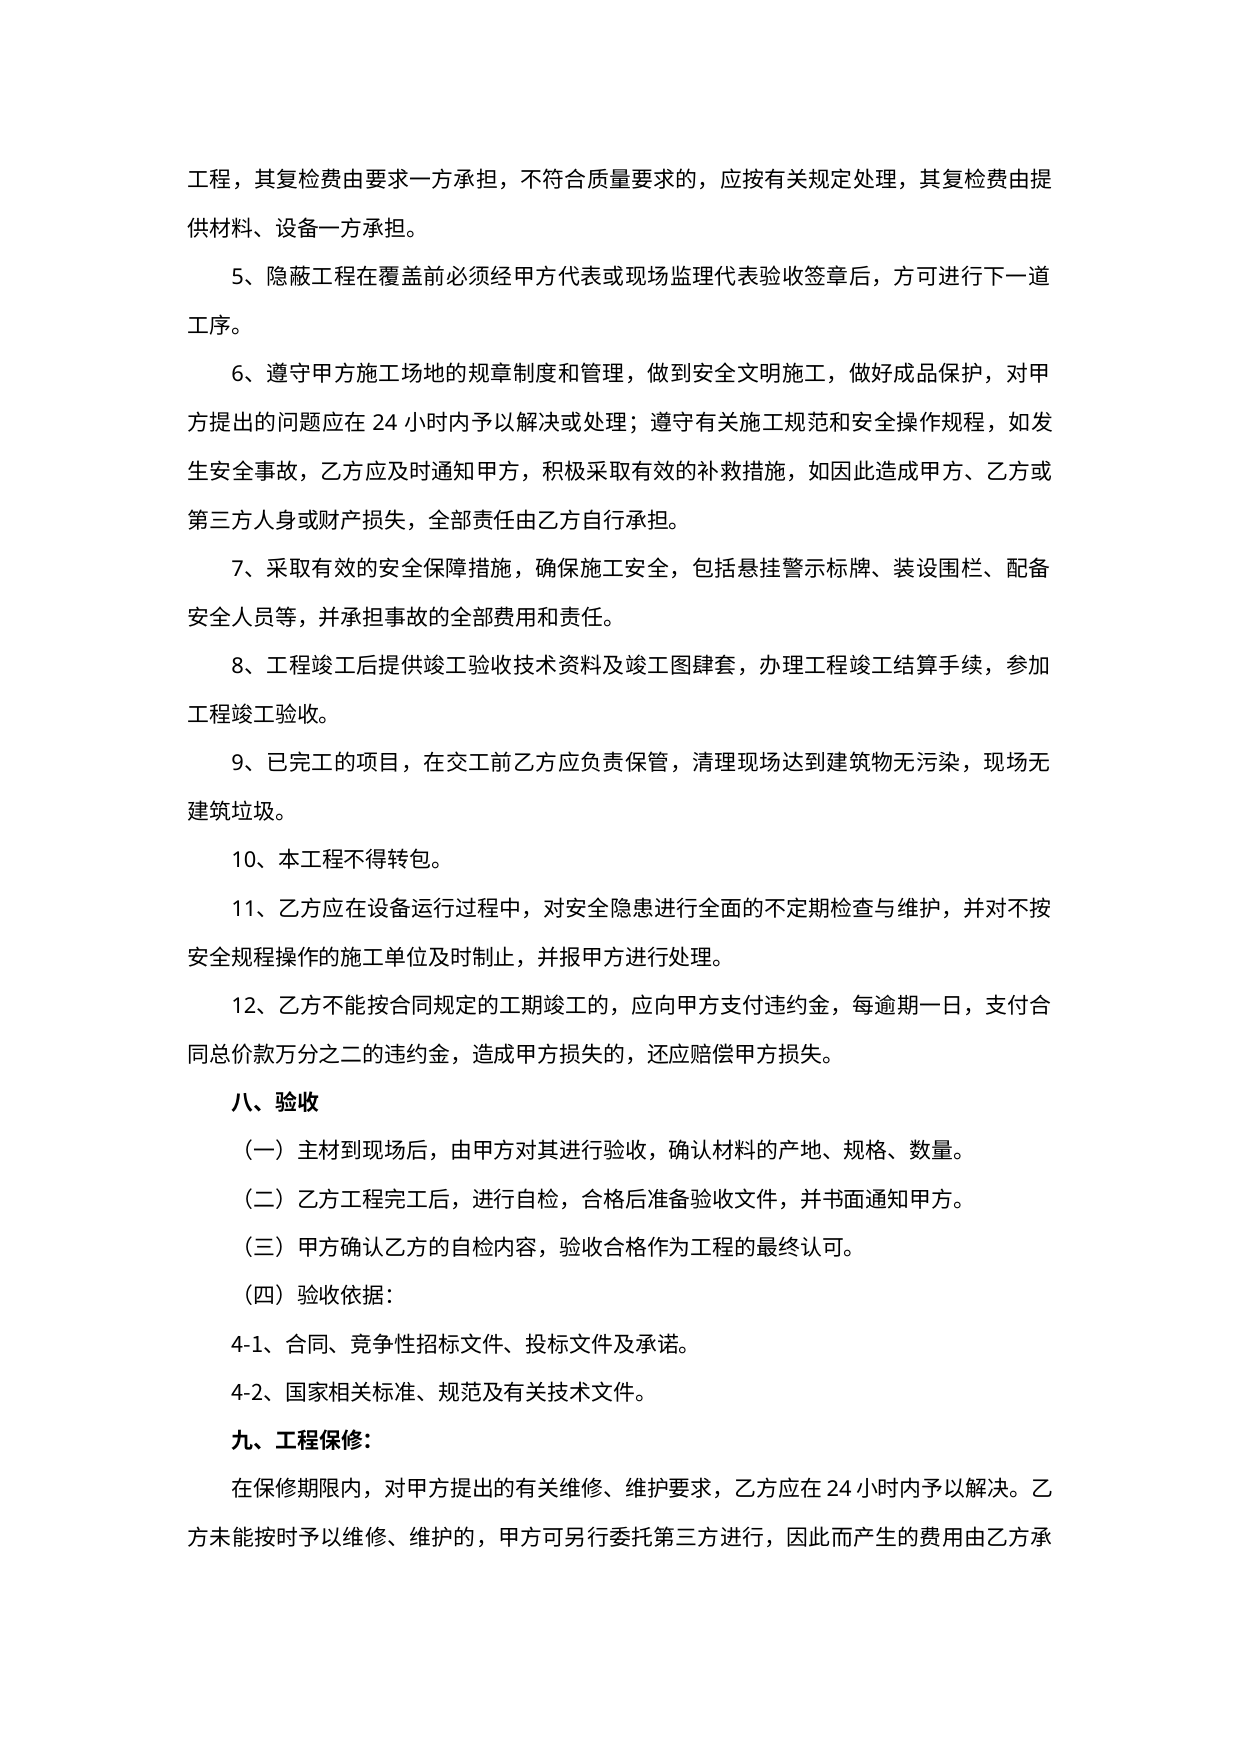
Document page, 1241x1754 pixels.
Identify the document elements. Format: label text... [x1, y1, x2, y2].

text 九、工程保修： [187, 1423, 1053, 1455]
text 4-1、合同、竞争性招标文件、投标文件及承诺。 [187, 1326, 1053, 1359]
text （四）验收依据： [187, 1278, 1053, 1310]
text 8、工程竣工后提供竣工验收技术资料及竣工图肆套，办理工程竣工结算手续，参加工程竣工验收。 [187, 648, 1053, 729]
text 11、乙方应在设备运行过程中，对安全隐患进行全面的不定期检查与维护，并对不按安全规程操作的施工单位及时制止，并报甲方进行处理。 [187, 890, 1053, 972]
text 7、采取有效的安全保障措施，确保施工安全，包括悬挂警示标牌、装设围栏、配备安全人员等，并承担事故的全部费用和责任。 [187, 551, 1053, 632]
text （二）乙方工程完工后，进行自检，合格后准备验收文件，并书面通知甲方。 [187, 1181, 1053, 1214]
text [187, 1471, 1053, 1552]
text 10、本工程不得转包。 [187, 842, 1053, 874]
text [187, 162, 1053, 243]
text 9、已完工的项目，在交工前乙方应负责保管，清理现场达到建筑物无污染，现场无建筑垃圾。 [187, 745, 1053, 826]
text 5、隐蔽工程在覆盖前必须经甲方代表或现场监理代表验收签章后，方可进行下一道工序。 [187, 259, 1053, 340]
text （三）甲方确认乙方的自检内容，验收合格作为工程的最终认可。 [187, 1229, 1053, 1262]
text 12、乙方不能按合同规定的工期竣工的，应向甲方支付违约金，每逾期一日，支付合同总价款万分之二的违约金，造成甲方损失的，还应赔偿甲方损失。 [187, 987, 1053, 1069]
text 6、遵守甲方施工场地的规章制度和管理，做到安全文明施工，做好成品保护，对甲方提出的问题应在 24 小时内予以解决或处理；遵守有关施工规范和安全操作规程，如发生安全事故，乙方应及时通知甲方，积极采取有效的补救措施，如因此造成甲方、乙方或第三方人身或财产损失，全部责任由乙方自行承担。 [187, 356, 1053, 535]
text 4-2、国家相关标准、规范及有关技术文件。 [187, 1374, 1053, 1407]
text 八、验收 [187, 1084, 1053, 1117]
text （一）主材到现场后，由甲方对其进行验收，确认材料的产地、规格、数量。 [187, 1133, 1053, 1165]
